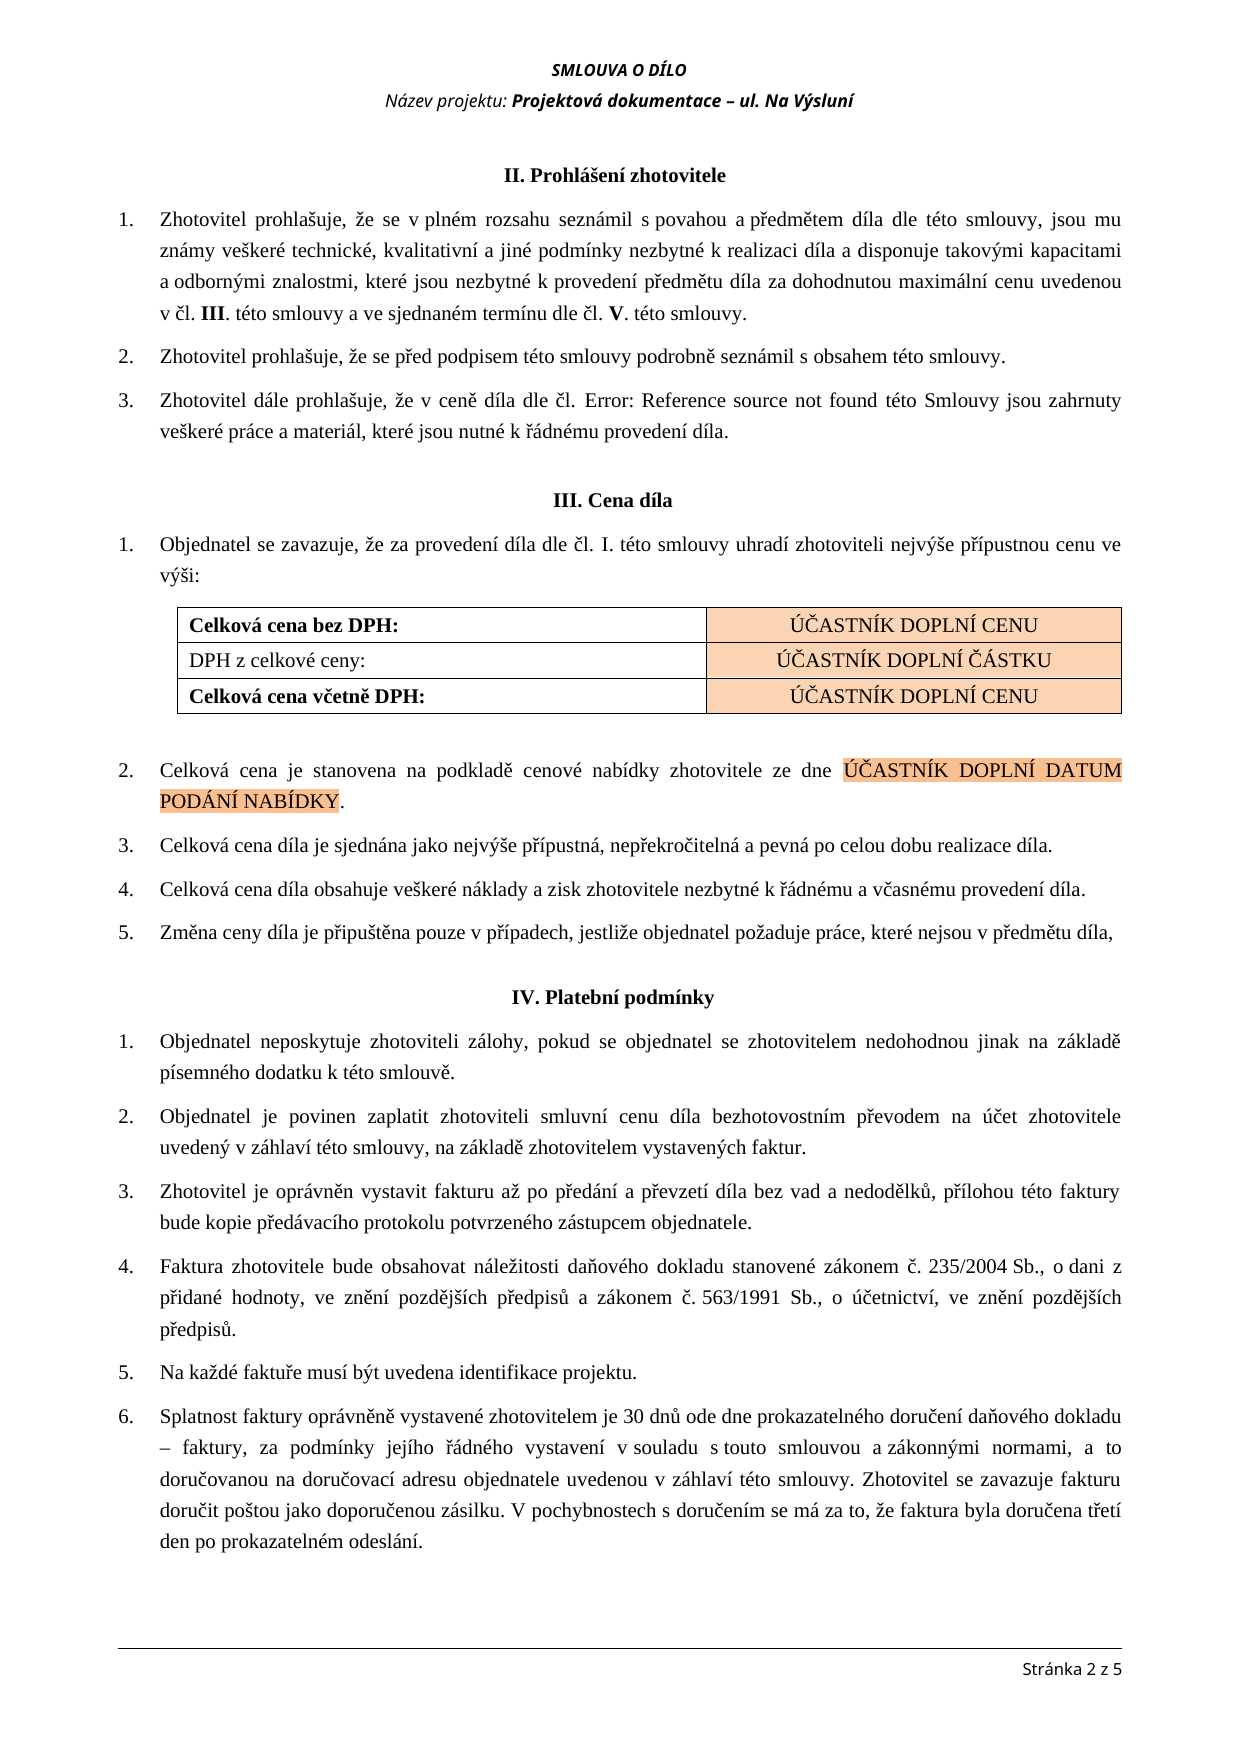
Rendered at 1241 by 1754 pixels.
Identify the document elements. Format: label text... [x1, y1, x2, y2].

text Celková cena díla je sjednána jako nejvýše přípustná, nepřekročitelná a pevná po celou dobu realizace díla. [118, 833, 1122, 857]
text Celková cena je stanovena na podkladě cenové nabídky zhotovitele ze dne ÚČASTNÍK DOPLNÍ DATUM PODÁNÍ NABÍDKY. [118, 758, 1122, 813]
table_header Celková cena bez DPH: [178, 608, 706, 642]
table_cell ÚČASTNÍK DOPLNÍ CENU [707, 679, 1121, 713]
text Splatnost faktury oprávněně vystavené zhotovitelem je 30 dnů ode dne prokazatelného doručení daňového dokladu – faktury, za podmínky jejího řádného vystavení v souladu s touto smlouvou a zákonnými normami, a to doručovanou na doručovací adresu objednatele uvedenou v záhlaví této smlouvy. Zhotovitel se zavazuje fakturu doručit poštou jako doporučenou zásilku. V pochybnostech s doručením se má za to, že faktura byla doručena třetí den po prokazatelném odeslání. [118, 1404, 1122, 1553]
table_cell Celková cena včetně DPH: [178, 679, 706, 713]
text Na každé faktuře musí být uvedena identifikace projektu. [118, 1360, 1122, 1384]
text Objednatel neposkytuje zhotoviteli zálohy, pokud se objednatel se zhotovitelem nedohodnou jinak na základě písemného dodatku k této smlouvě. [118, 1029, 1122, 1084]
text Zhotovitel prohlašuje, že se před podpisem této smlouvy podrobně seznámil s obsahem této smlouvy. [118, 344, 1122, 368]
text Prohlášení zhotovitele [118, 162, 1122, 187]
table_header ÚČASTNÍK DOPLNÍ CENU [707, 608, 1121, 642]
text Zhotovitel je oprávněn vystavit fakturu až po předání a převzetí díla bez vad a nedodělků, přílohou této faktury bude kopie předávacího protokolu potvrzeného zástupcem objednatele. [118, 1179, 1122, 1234]
text Změna ceny díla je připuštěna pouze v případech, jestliže objednatel požaduje práce, které nejsou v předmětu díla, [118, 920, 1122, 944]
text Faktura zhotovitele bude obsahovat náležitosti daňového dokladu stanovené zákonem č. 235/2004 Sb., o dani z přidané hodnoty, ve znění pozdějších předpisů a zákonem č. 563/1991 Sb., o účetnictví, ve znění pozdějších předpisů. [118, 1254, 1122, 1341]
text Objednatel se zavazuje, že za provedení díla dle čl. I. této smlouvy uhradí zhotoviteli nejvýše přípustnou cenu ve výši: [118, 532, 1122, 587]
text Zhotovitel prohlašuje, že se v plném rozsahu seznámil s povahou a předmětem díla dle této smlouvy, jsou mu známy veškeré technické, kvalitativní a jiné podmínky nezbytné k realizaci díla a disponuje takovými kapacitami a odbornými znalostmi, které jsou nezbytné k provedení předmětu díla za dohodnutou maximální cenu uvedenou v čl. III. této smlouvy a ve sjednaném termínu dle čl. V. této smlouvy. [118, 207, 1122, 324]
text Objednatel je povinen zaplatit zhotoviteli smluvní cenu díla bezhotovostním převodem na účet zhotovitele uvedený v záhlaví této smlouvy, na základě zhotovitelem vystavených faktur. [118, 1104, 1122, 1159]
text Celková cena díla obsahuje veškeré náklady a zisk zhotovitele nezbytné k řádnému a včasnému provedení díla. [118, 876, 1122, 901]
table_cell ÚČASTNÍK DOPLNÍ ČÁSTKU [707, 643, 1121, 677]
text Cena díla [118, 488, 1122, 512]
table_cell DPH z celkové ceny: [178, 643, 706, 677]
text Platební podmínky [118, 985, 1122, 1009]
